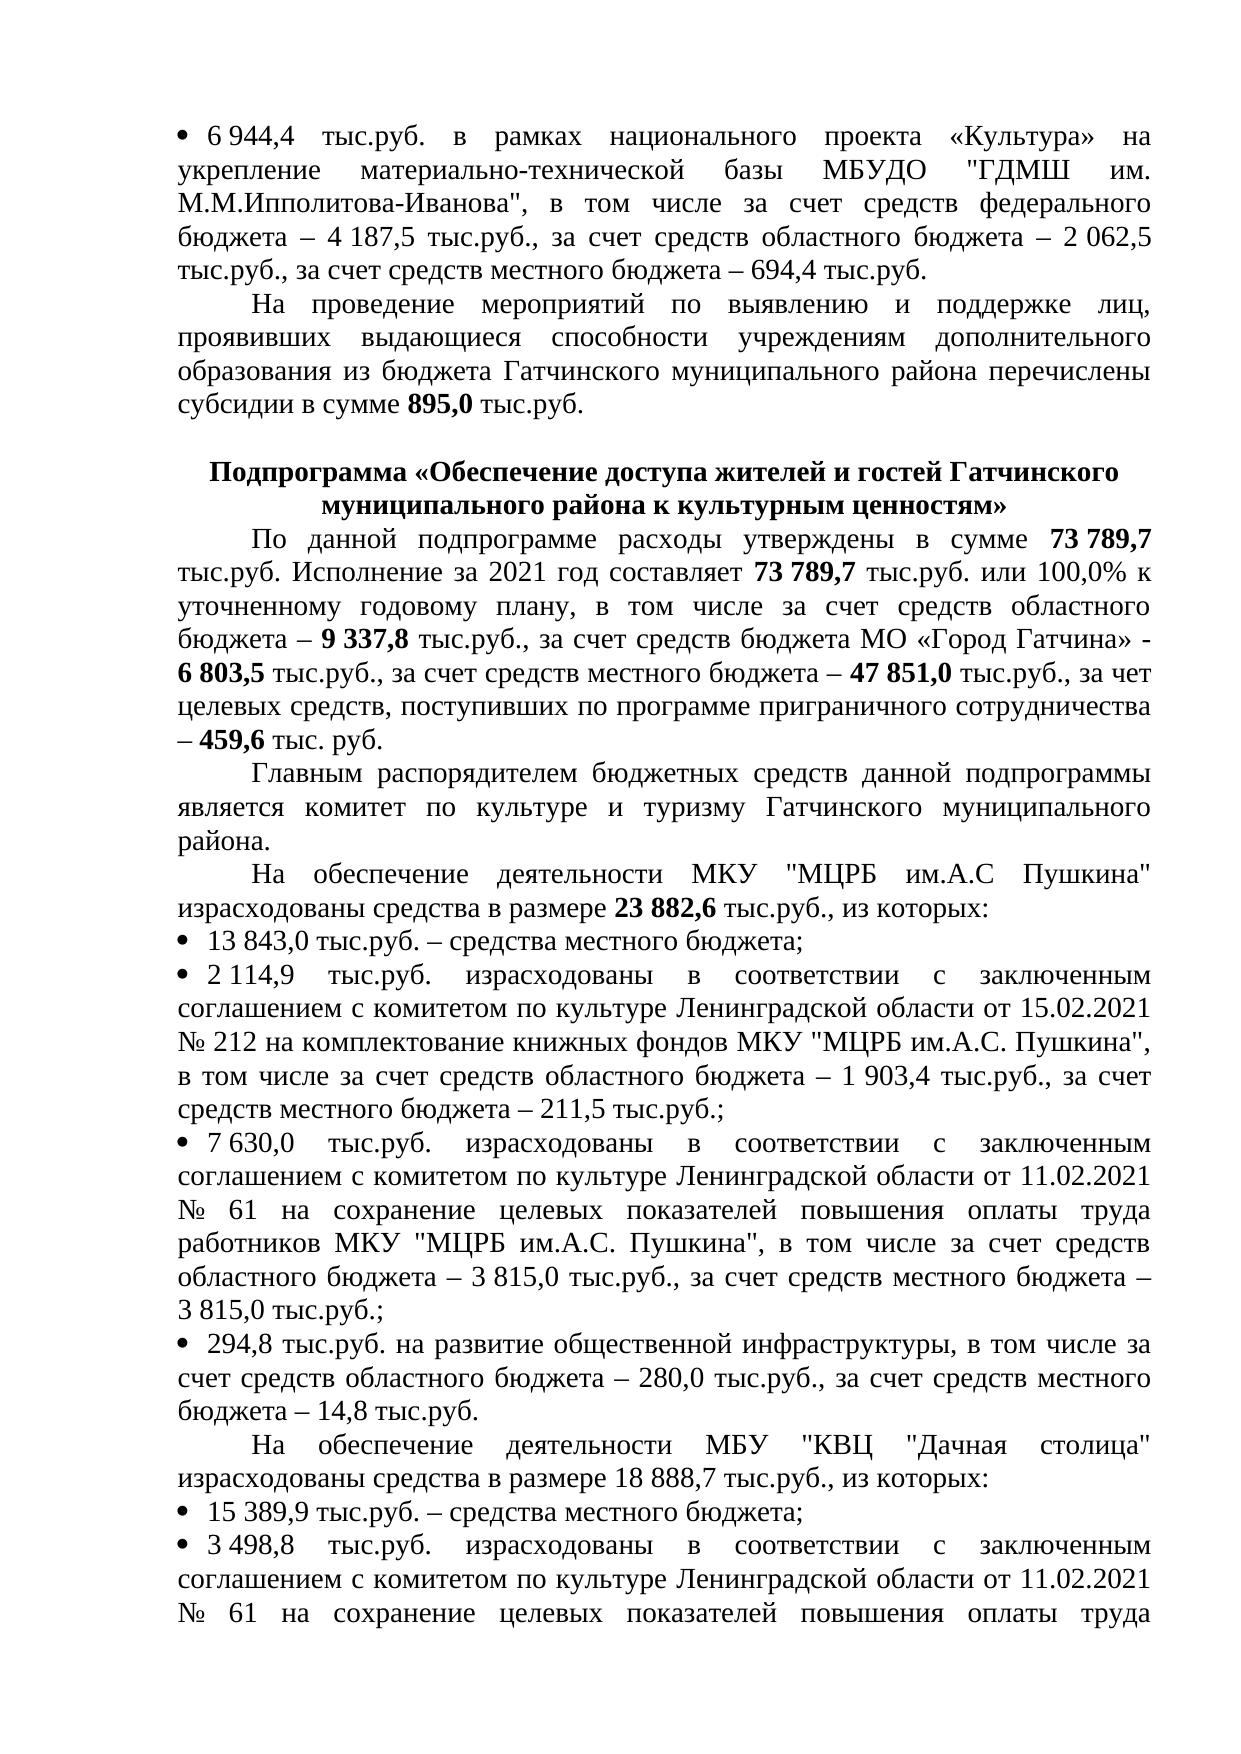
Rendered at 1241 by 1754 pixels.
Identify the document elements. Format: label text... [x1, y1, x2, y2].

list 294,8 тыс.руб. на развитие общественной инфраструктуры, в том числе за счет средств областного бюджета – 280,0 тыс.руб., за счет средств местного бюджета – 14,8 тыс.руб. [177, 1326, 1152, 1427]
list На обеспечение деятельности МБУ "КВЦ "Дачная столица" израсходованы средства в размере 18 888,7 тыс.руб., из которых: [177, 1427, 1152, 1494]
list 6 944,4 тыс.руб. в рамках национального проекта «Культура» на укрепление материально-технической базы МБУДО "ГДМШ им. М.М.Ипполитова-Иванова", в том числе за счет средств федерального бюджета – 4 187,5 тыс.руб., за счет средств областного бюджета – 2 062,5 тыс.руб., за счет средств местного бюджета – 694,4 тыс.руб. [177, 118, 1152, 286]
list 2 114,9 тыс.руб. израсходованы в соответствии с заключенным соглашением с комитетом по культуре Ленинградской области от 15.02.2021 № 212 на комплектование книжных фондов МКУ "МЦРБ им.А.С. Пушкина", в том числе за счет средств областного бюджета – 1 903,4 тыс.руб., за счет средств местного бюджета – 211,5 тыс.руб.; [177, 957, 1152, 1125]
list 13 843,0 тыс.руб. – средства местного бюджета; [177, 923, 1152, 957]
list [177, 1527, 1152, 1628]
list 15 389,9 тыс.руб. – средства местного бюджета; [177, 1494, 1152, 1527]
text На обеспечение деятельности МКУ "МЦРБ им.А.С Пушкина" израсходованы средства в размере 23 882,6 тыс.руб., из которых: [177, 856, 1152, 923]
text Главным распорядителем бюджетных средств данной подпрограммы является комитет по культуре и туризму Гатчинского муниципального района. [177, 756, 1152, 856]
text На проведение мероприятий по выявлению и поддержке лиц, проявивших выдающиеся способности учреждениям дополнительного образования из бюджета Гатчинского муниципального района перечислены субсидии в сумме 895,0 тыс.руб. [177, 286, 1152, 420]
list Подпрограмма «Обеспечение доступа жителей и гостей Гатчинского муниципального района к культурным ценностям» [177, 454, 1152, 521]
list 7 630,0 тыс.руб. израсходованы в соответствии с заключенным соглашением с комитетом по культуре Ленинградской области от 11.02.2021 № 61 на сохранение целевых показателей повышения оплаты труда работников МКУ "МЦРБ им.А.С. Пушкина", в том числе за счет средств областного бюджета – 3 815,0 тыс.руб., за счет средств местного бюджета – 3 815,0 тыс.руб.; [177, 1125, 1152, 1326]
text По данной подпрограмме расходы утверждены в сумме 73 789,7 тыс.руб. Исполнение за 2021 год составляет 73 789,7 тыс.руб. или 100,0% к уточненному годовому плану, в том числе за счет средств областного бюджета – 9 337,8 тыс.руб., за счет средств бюджета МО «Город Гатчина» - 6 803,5 тыс.руб., за счет средств местного бюджета – 47 851,0 тыс.руб., за чет целевых средств, поступивших по программе приграничного сотрудничества – 459,6 тыс. руб. [177, 521, 1152, 756]
